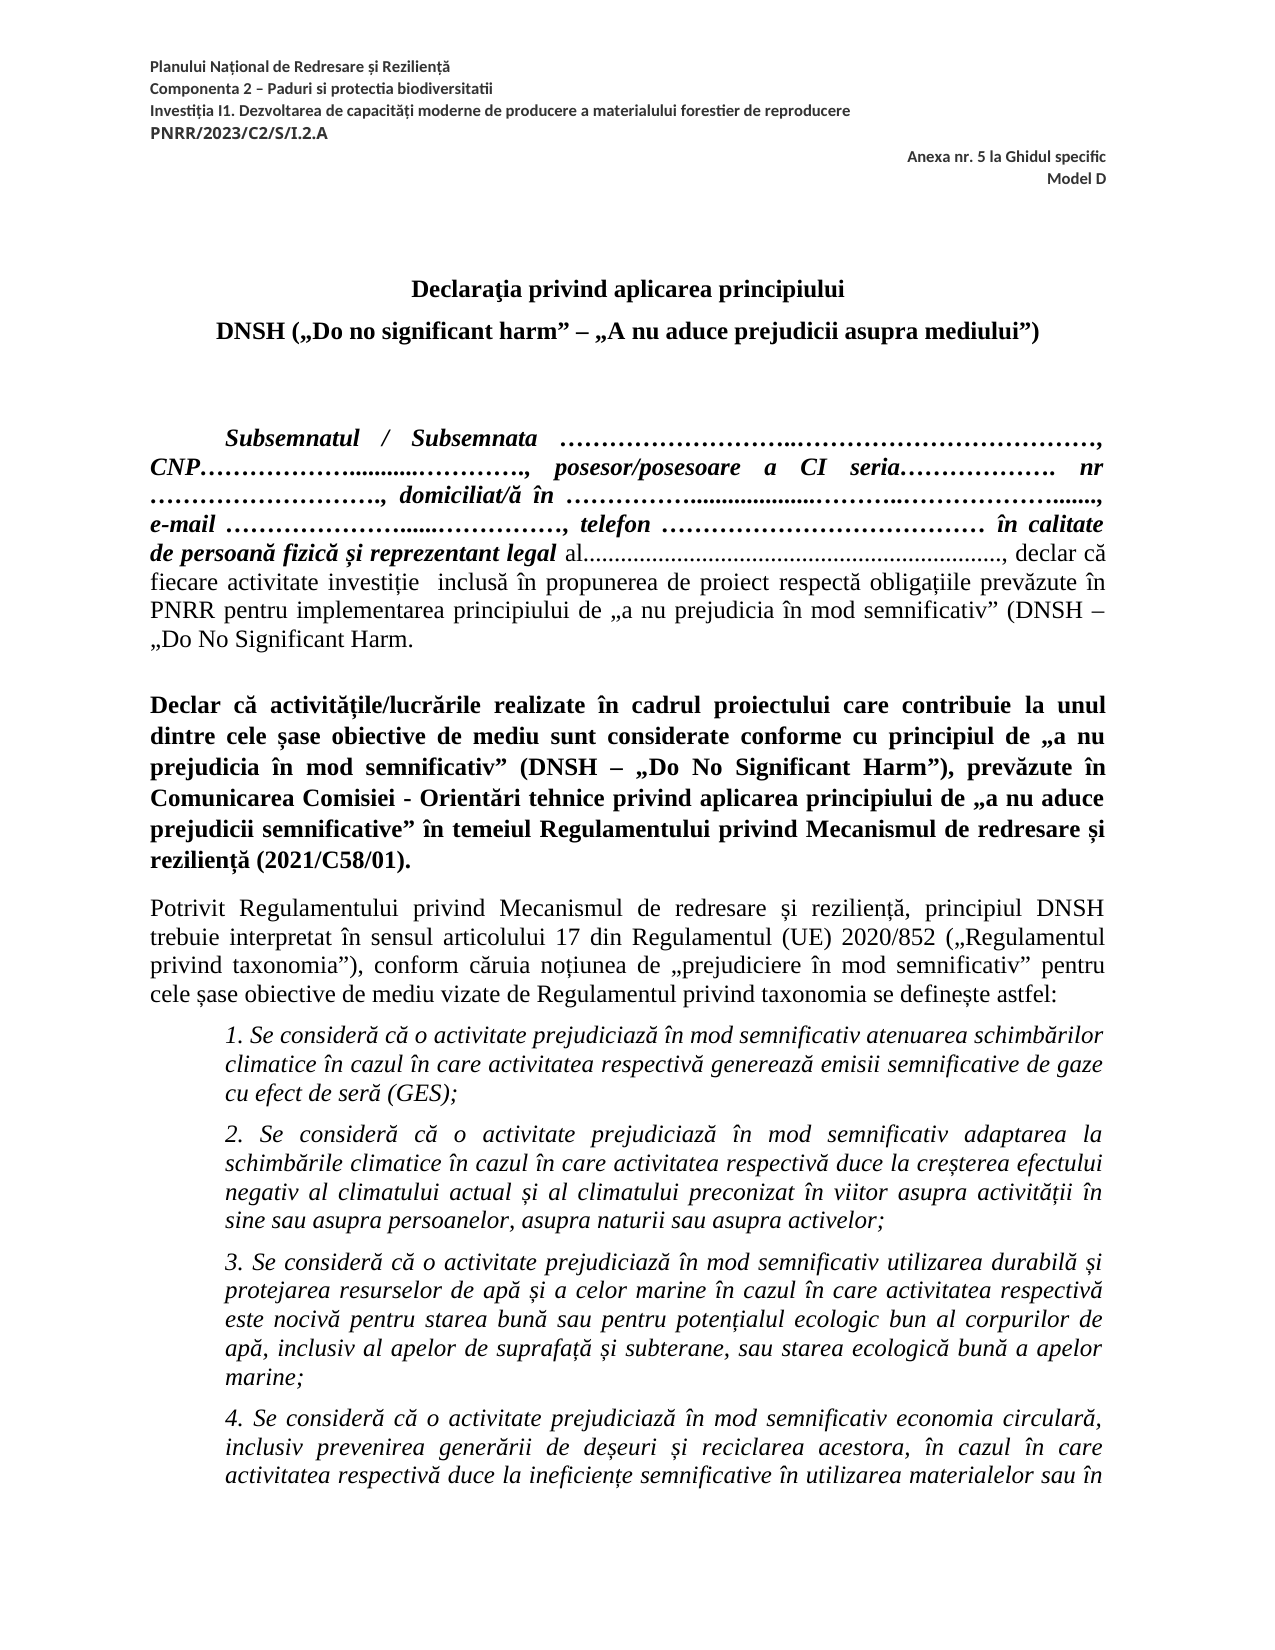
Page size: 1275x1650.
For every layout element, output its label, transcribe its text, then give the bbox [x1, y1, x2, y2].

text Declar că activitățile/lucrările realizate în cadrul proiectului care contribuie la unul dintre cele șase obiective de mediu sunt considerate conforme cu principiul de „a nu prejudicia în mod semnificativ” (DNSH – „Do No Significant Harm”), prevăzute în Comunicarea Comisiei - Orientări tehnice privind aplicarea principiului de „a nu aduce prejudicii semnificative” în temeiul Regulamentului privind Mecanismul de redresare și reziliență (2021/C58/01). [150, 690, 1106, 874]
text Subsemnatul / Subsemnata ………………………..………………………………, CNP………………...........…………., posesor/posesoare a CI seria………………. nr ………………………., domiciliat/ă în ……………....................………..………………......., e-mail …………………......……………, telefon ………………………………… în calitate de persoană fizică și reprezentant legal al..................................................................., declar că fiecare activitate investiție inclusă în propunerea de proiect respectă obligațiile prevăzute în PNRR pentru implementarea principiului de „a nu prejudicia în mod semnificativ” (DNSH – „Do No Significant Harm. [150, 423, 1106, 653]
text Potrivit Regulamentului privind Mecanismul de redresare și reziliență, principiul DNSH trebuie interpretat în sensul articolului 17 din Regulamentul (UE) 2020/852 („Regulamentul privind taxonomia”), conform căruia noțiunea de „prejudiciere în mod semnificativ” pentru cele șase obiective de mediu vizate de Regulamentul privind taxonomia se definește astfel: [150, 893, 1106, 1008]
text 1. Se consideră că o activitate prejudiciază în mod semnificativ atenuarea schimbărilor climatice în cazul în care activitatea respectivă generează emisii semnificative de gaze cu efect de seră (GES); [225, 1020, 1106, 1107]
text Declaraţia privind aplicarea principiului [150, 274, 1106, 303]
text 3. Se consideră că o activitate prejudiciază în mod semnificativ utilizarea durabilă și protejarea resurselor de apă și a celor marine în cazul în care activitatea respectivă este nocivă pentru starea bună sau pentru potențialul ecologic bun al corpurilor de apă, inclusiv al apelor de suprafață și subterane, sau starea ecologică bună a apelor marine; [225, 1247, 1106, 1390]
text DNSH („Do no significant harm” – „A nu aduce prejudicii asupra mediului”) [150, 316, 1106, 344]
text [225, 1403, 1106, 1489]
text 2. Se consideră că o activitate prejudiciază în mod semnificativ adaptarea la schimbările climatice în cazul în care activitatea respectivă duce la creșterea efectului negativ al climatului actual și al climatului preconizat în viitor asupra activității în sine sau asupra persoanelor, asupra naturii sau asupra activelor; [225, 1119, 1106, 1234]
